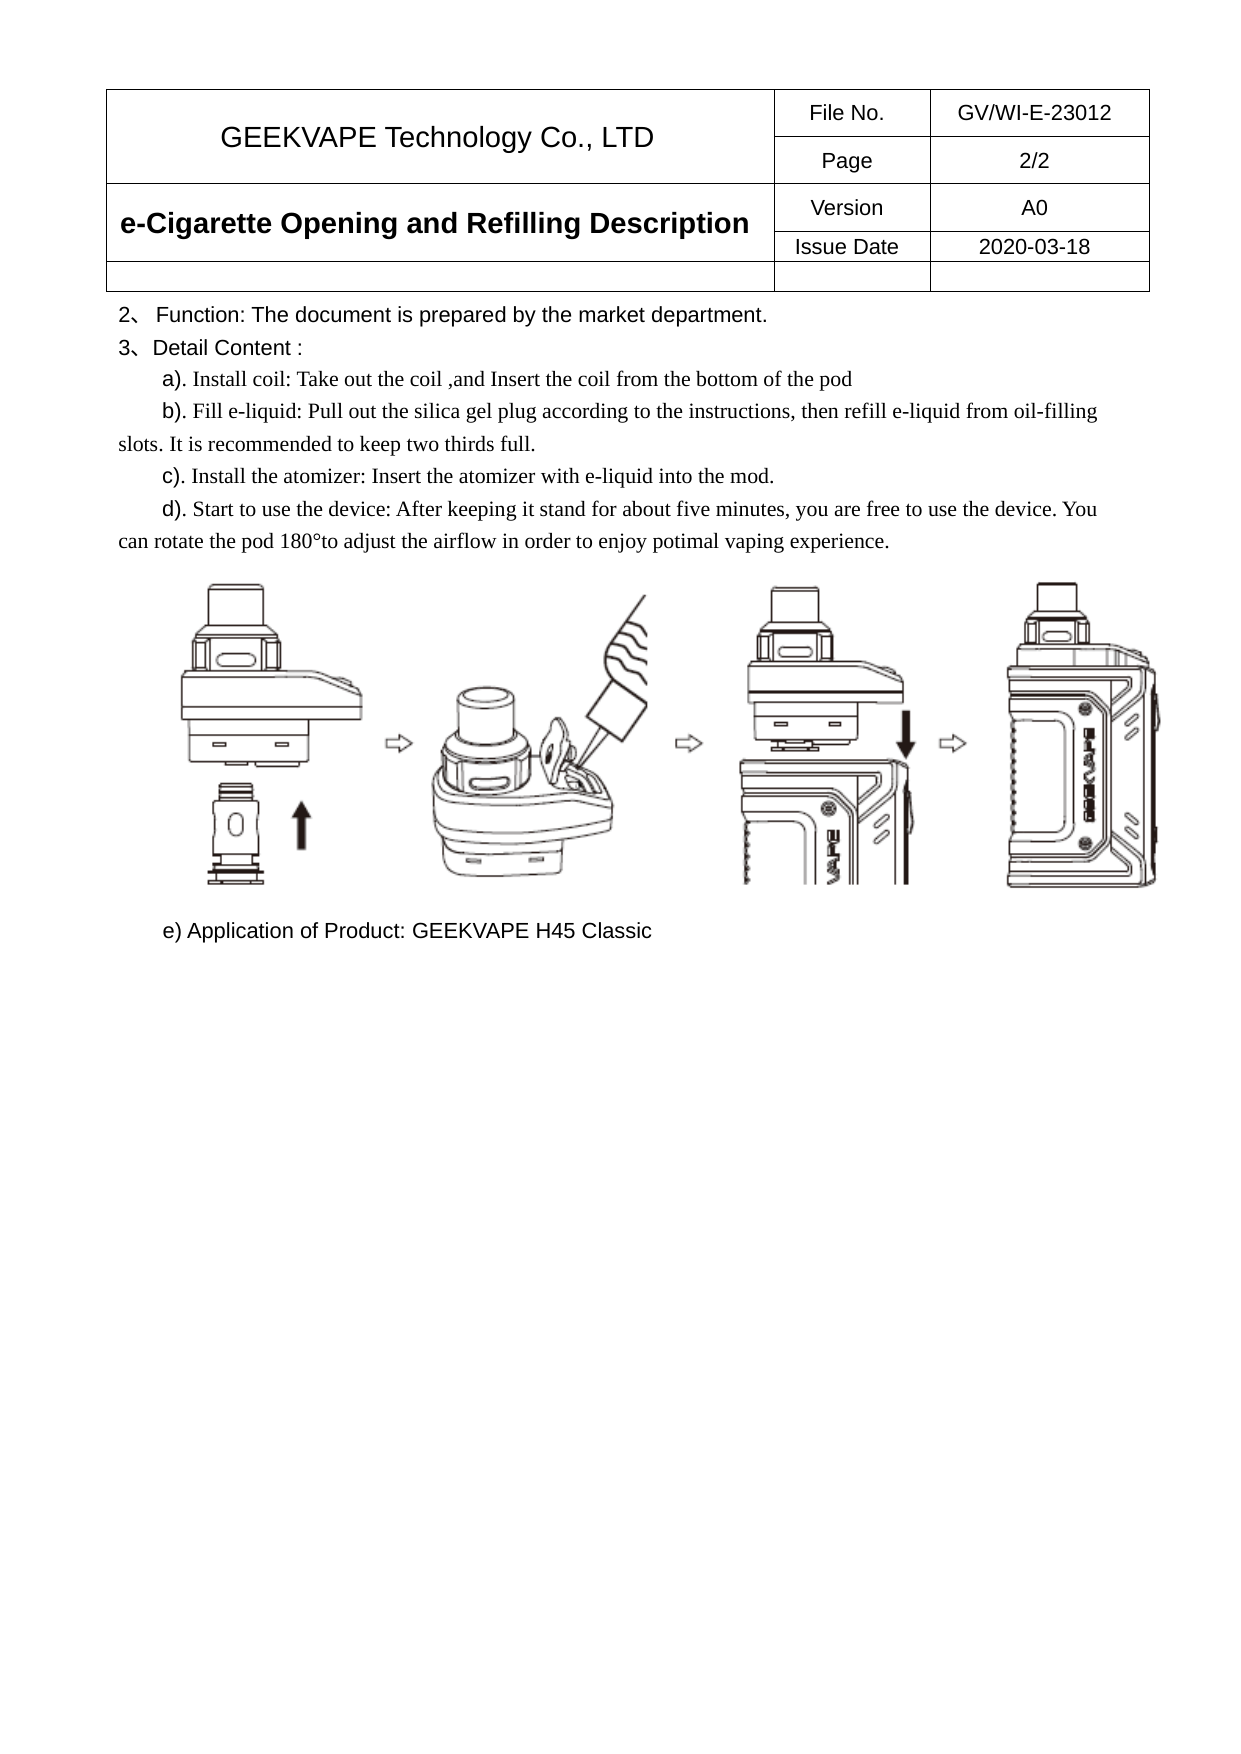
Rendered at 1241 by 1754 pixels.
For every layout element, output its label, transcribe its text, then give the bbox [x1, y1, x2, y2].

text a). Install coil: Take out the coil ,and Insert the coil from the bottom of the pod [118, 362, 1123, 394]
text d). Start to use the device: After keeping it stand for about five minutes, you are free to use the device. You can rotate the pod 180°to adjust the airflow in order to enjoy potimal vaping experience. [118, 492, 1123, 557]
text e) Application of Product: GEEKVAPE H45 Classic [162, 914, 1123, 947]
picture [161, 556, 1170, 910]
list Function: The document is prepared by the market department. [118, 297, 1123, 329]
text c). Install the atomizer: Insert the atomizer with e-liquid into the mod. [118, 459, 1123, 492]
text b). Fill e-liquid: Pull out the silica gel plug according to the instructions, then refill e-liquid from oil-filling slots. It is recommended to keep two thirds full. [118, 394, 1123, 459]
text 3、Detail Content : [118, 329, 1123, 362]
